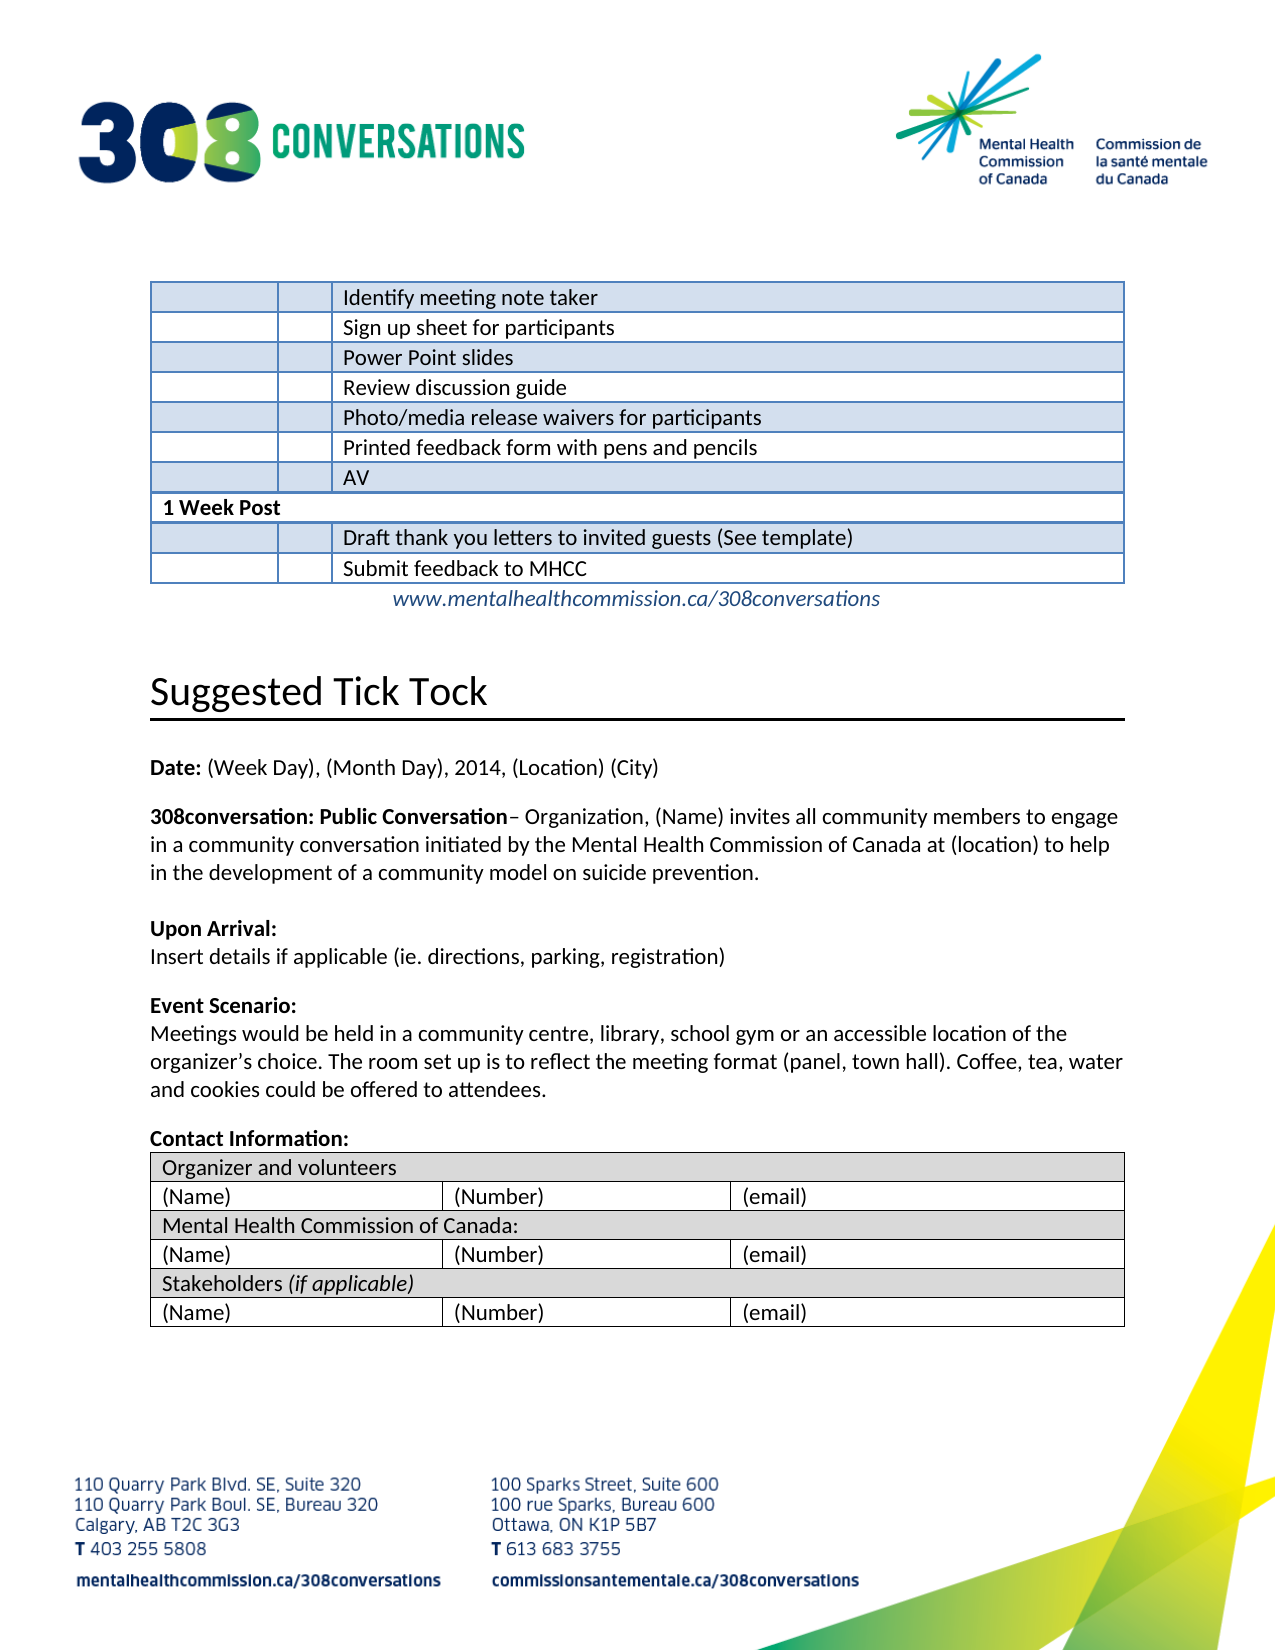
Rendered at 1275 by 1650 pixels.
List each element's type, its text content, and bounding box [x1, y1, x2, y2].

table_cell Submit feedback to MHCC [333, 554, 1123, 582]
text Event Scenario: [150, 991, 1125, 1019]
table_cell (email) [731, 1240, 1124, 1268]
text Date: (Week Day), (Month Day), 2014, (Location) (City) [150, 753, 1125, 781]
table_cell [152, 433, 277, 461]
text Upon Arrival: [150, 914, 1125, 942]
table_cell Mental Health Commission of Canada: [151, 1211, 1124, 1239]
table_cell AV [333, 463, 1123, 491]
table_cell (Name) [151, 1298, 442, 1326]
table_cell Identify meeting note taker [333, 283, 1123, 311]
text Contact Information: [150, 1124, 1125, 1152]
text Meetings would be held in a community centre, library, school gym or an accessible location of the organizer’s choice. The room set up is to reflect the meeting format (panel, town hall). Coffee, tea, water and cookies could be offered to attendees. [150, 1019, 1125, 1103]
table_cell Draft thank you letters to invited guests (See template) [333, 524, 1123, 552]
table_cell [279, 463, 331, 491]
table_header Organizer and volunteers [151, 1153, 1124, 1181]
table_cell [152, 373, 277, 401]
table_cell [279, 403, 331, 431]
table_cell (Name) [151, 1182, 442, 1210]
picture [1, 0, 1275, 1650]
table_cell [279, 343, 331, 371]
table_cell [152, 283, 277, 311]
table_cell Printed feedback form with pens and pencils [333, 433, 1123, 461]
table_cell [279, 554, 331, 582]
table_cell [279, 373, 331, 401]
text Insert details if applicable (ie. directions, parking, registration) [150, 942, 1125, 970]
table_cell 1 Week Post [152, 494, 1123, 521]
text 308conversation: Public Conversation– Organization, (Name) invites all community members to engage in a community conversation initiated by the Mental Health Commission of Canada at (location) to help in the development of a community model on suicide prevention. [150, 802, 1125, 886]
table_cell Sign up sheet for participants [333, 313, 1123, 341]
table_cell [279, 283, 331, 311]
table_cell [152, 524, 277, 552]
table_cell (Number) [443, 1182, 730, 1210]
table_cell [279, 524, 331, 552]
table_cell [279, 433, 331, 461]
table_cell [279, 313, 331, 341]
table_cell [152, 313, 277, 341]
table_cell Power Point slides [333, 343, 1123, 371]
table_cell (email) [731, 1182, 1124, 1210]
table_cell (email) [731, 1298, 1124, 1326]
table_cell (Number) [443, 1298, 730, 1326]
table_cell [152, 343, 277, 371]
table_cell Review discussion guide [333, 373, 1123, 401]
table_cell Stakeholders (if applicable) [151, 1269, 1124, 1297]
table_cell (Number) [443, 1240, 730, 1268]
table_cell [152, 403, 277, 431]
subtitle Suggested Tick Tock [150, 665, 1125, 718]
table_cell [152, 463, 277, 491]
table_cell Photo/media release waivers for participants [333, 403, 1123, 431]
text www.mentalhealthcommission.ca/308conversations [150, 584, 1125, 612]
table_cell (Name) [151, 1240, 442, 1268]
table_cell [152, 554, 277, 582]
